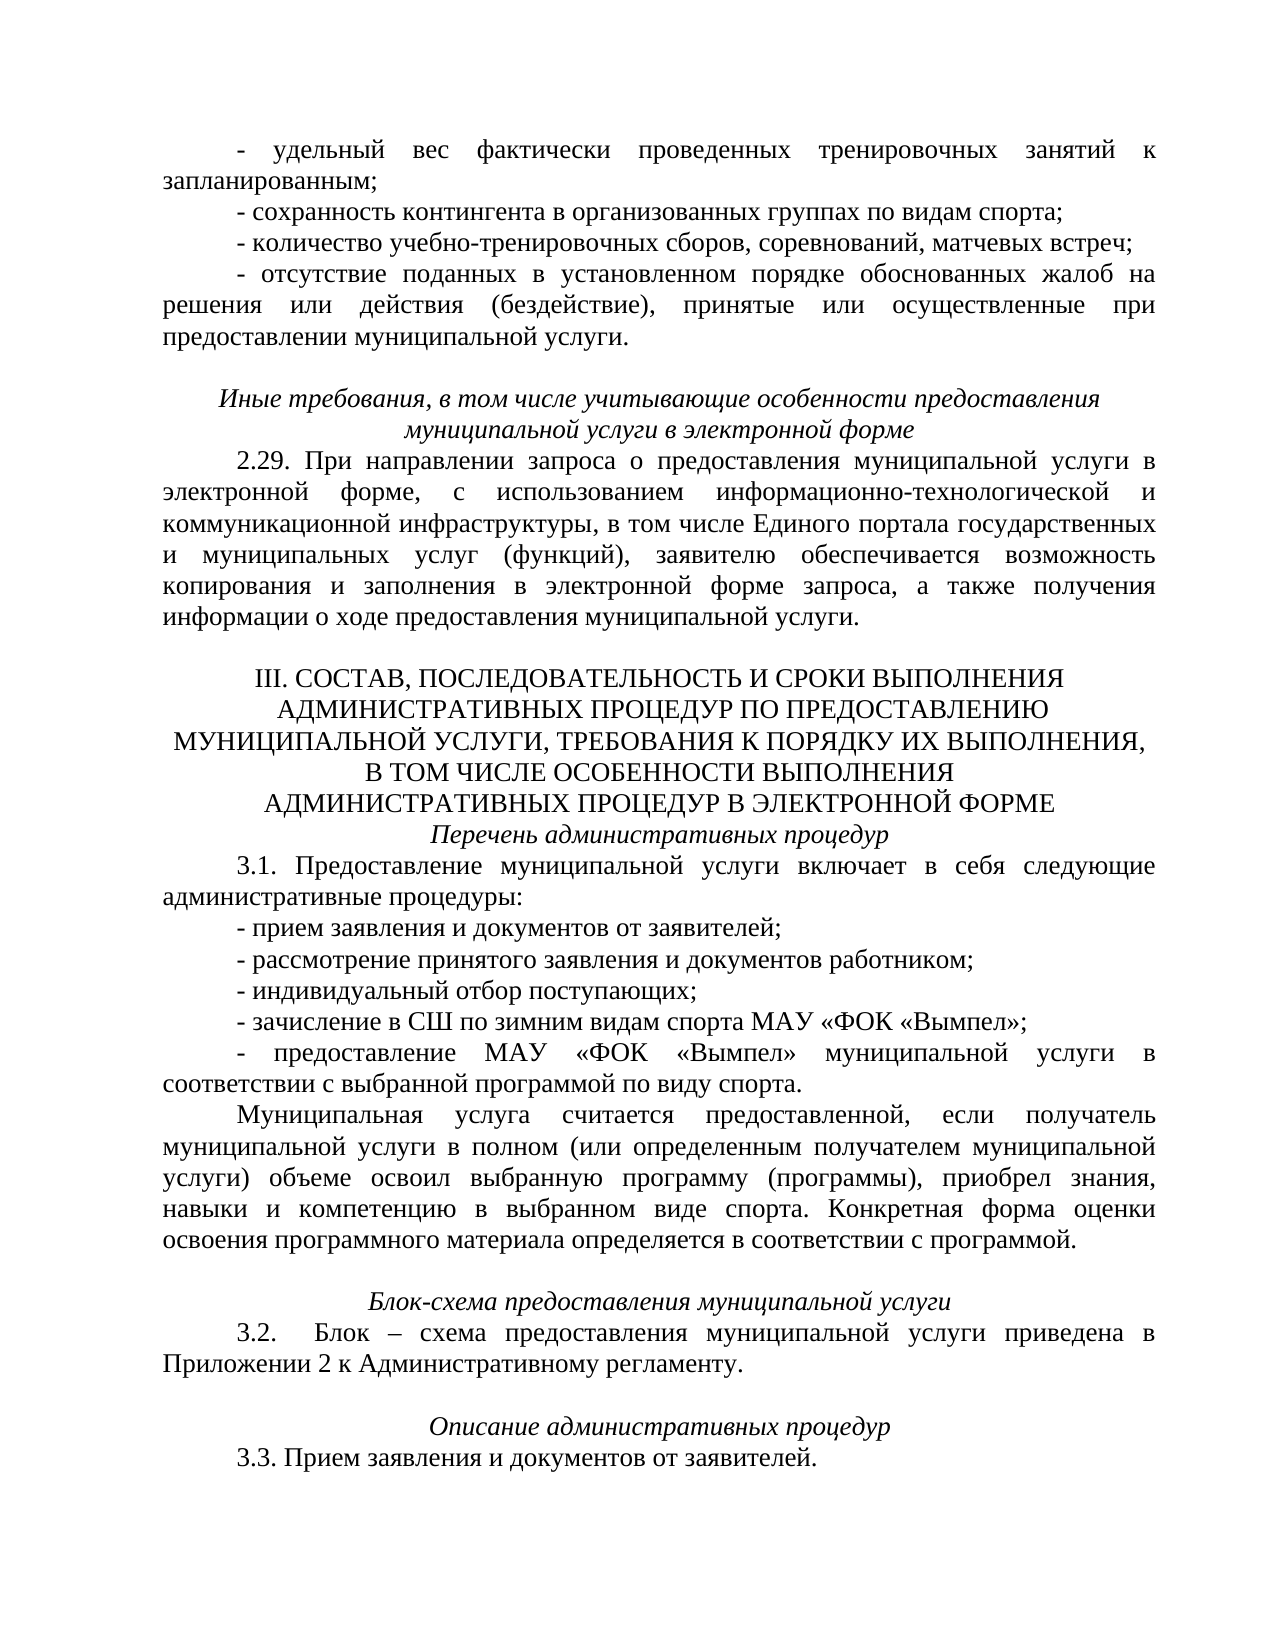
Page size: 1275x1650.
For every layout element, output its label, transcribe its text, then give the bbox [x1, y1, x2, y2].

text III. СОСТАВ, ПОСЛЕДОВАТЕЛЬНОСТЬ И СРОКИ ВЫПОЛНЕНИЯ [162, 662, 1157, 693]
text Муниципальная услуга считается предоставленной, если получатель муниципальной услуги в полном (или определенным получателем муниципальной услуги) объеме освоил выбранную программу (программы), приобрел знания, навыки и компетенцию в выбранном виде спорта. Конкретная форма оценки освоения программного материала определяется в соответствии с программой. [162, 1098, 1157, 1254]
text 3.3. Прием заявления и документов от заявителей. [162, 1441, 1157, 1472]
text АДМИНИСТРАТИВНЫХ ПРОЦЕДУР ПО ПРЕДОСТАВЛЕНИЮ [162, 693, 1157, 725]
text - зачисление в СШ по зимним видам спорта МАУ «ФОК «Вымпел»; [162, 1005, 1157, 1036]
text Блок-схема предоставления муниципальной услуги [162, 1285, 1157, 1316]
text - отсутствие поданных в установленном порядке обоснованных жалоб на решения или действия (бездействие), принятые или осуществленные при предоставлении муниципальной услуги. [162, 257, 1157, 351]
text - количество учебно-тренировочных сборов, соревнований, матчевых встреч; [162, 226, 1157, 257]
text Иные требования, в том числе учитывающие особенности предоставления муниципальной услуги в электронной форме [162, 382, 1157, 444]
text Описание административных процедур [162, 1410, 1157, 1441]
text 3.1. Предоставление муниципальной услуги включает в себя следующие административные процедуры: [162, 849, 1157, 912]
text 2.29. При направлении запроса о предоставления муниципальной услуги в электронной форме, с использованием информационно-технологической и коммуникационной инфраструктуры, в том числе Единого портала государственных и муниципальных услуг (функций), заявителю обеспечивается возможность копирования и заполнения в электронной форме запроса, а также получения информации о ходе предоставления муниципальной услуги. [162, 444, 1157, 631]
text Перечень административных процедур [162, 818, 1157, 849]
text МУНИЦИПАЛЬНОЙ УСЛУГИ, ТРЕБОВАНИЯ К ПОРЯДКУ ИХ ВЫПОЛНЕНИЯ, В ТОМ ЧИСЛЕ ОСОБЕННОСТИ ВЫПОЛНЕНИЯ [162, 725, 1157, 787]
text - прием заявления и документов от заявителей; [162, 912, 1157, 943]
text АДМИНИСТРАТИВНЫХ ПРОЦЕДУР В ЭЛЕКТРОННОЙ ФОРМЕ [162, 787, 1157, 818]
text - предоставление МАУ «ФОК «Вымпел» муниципальной услуги в соответствии с выбранной программой по виду спорта. [162, 1036, 1157, 1098]
text 3.2. Блок – схема предоставления муниципальной услуги приведена в Приложении 2 к Административному регламенту. [162, 1316, 1157, 1379]
text - рассмотрение принятого заявления и документов работником; [162, 943, 1157, 974]
text - удельный вес фактически проведенных тренировочных занятий к запланированным; [162, 133, 1157, 195]
text - индивидуальный отбор поступающих; [162, 974, 1157, 1005]
text - сохранность контингента в организованных группах по видам спорта; [162, 195, 1157, 226]
